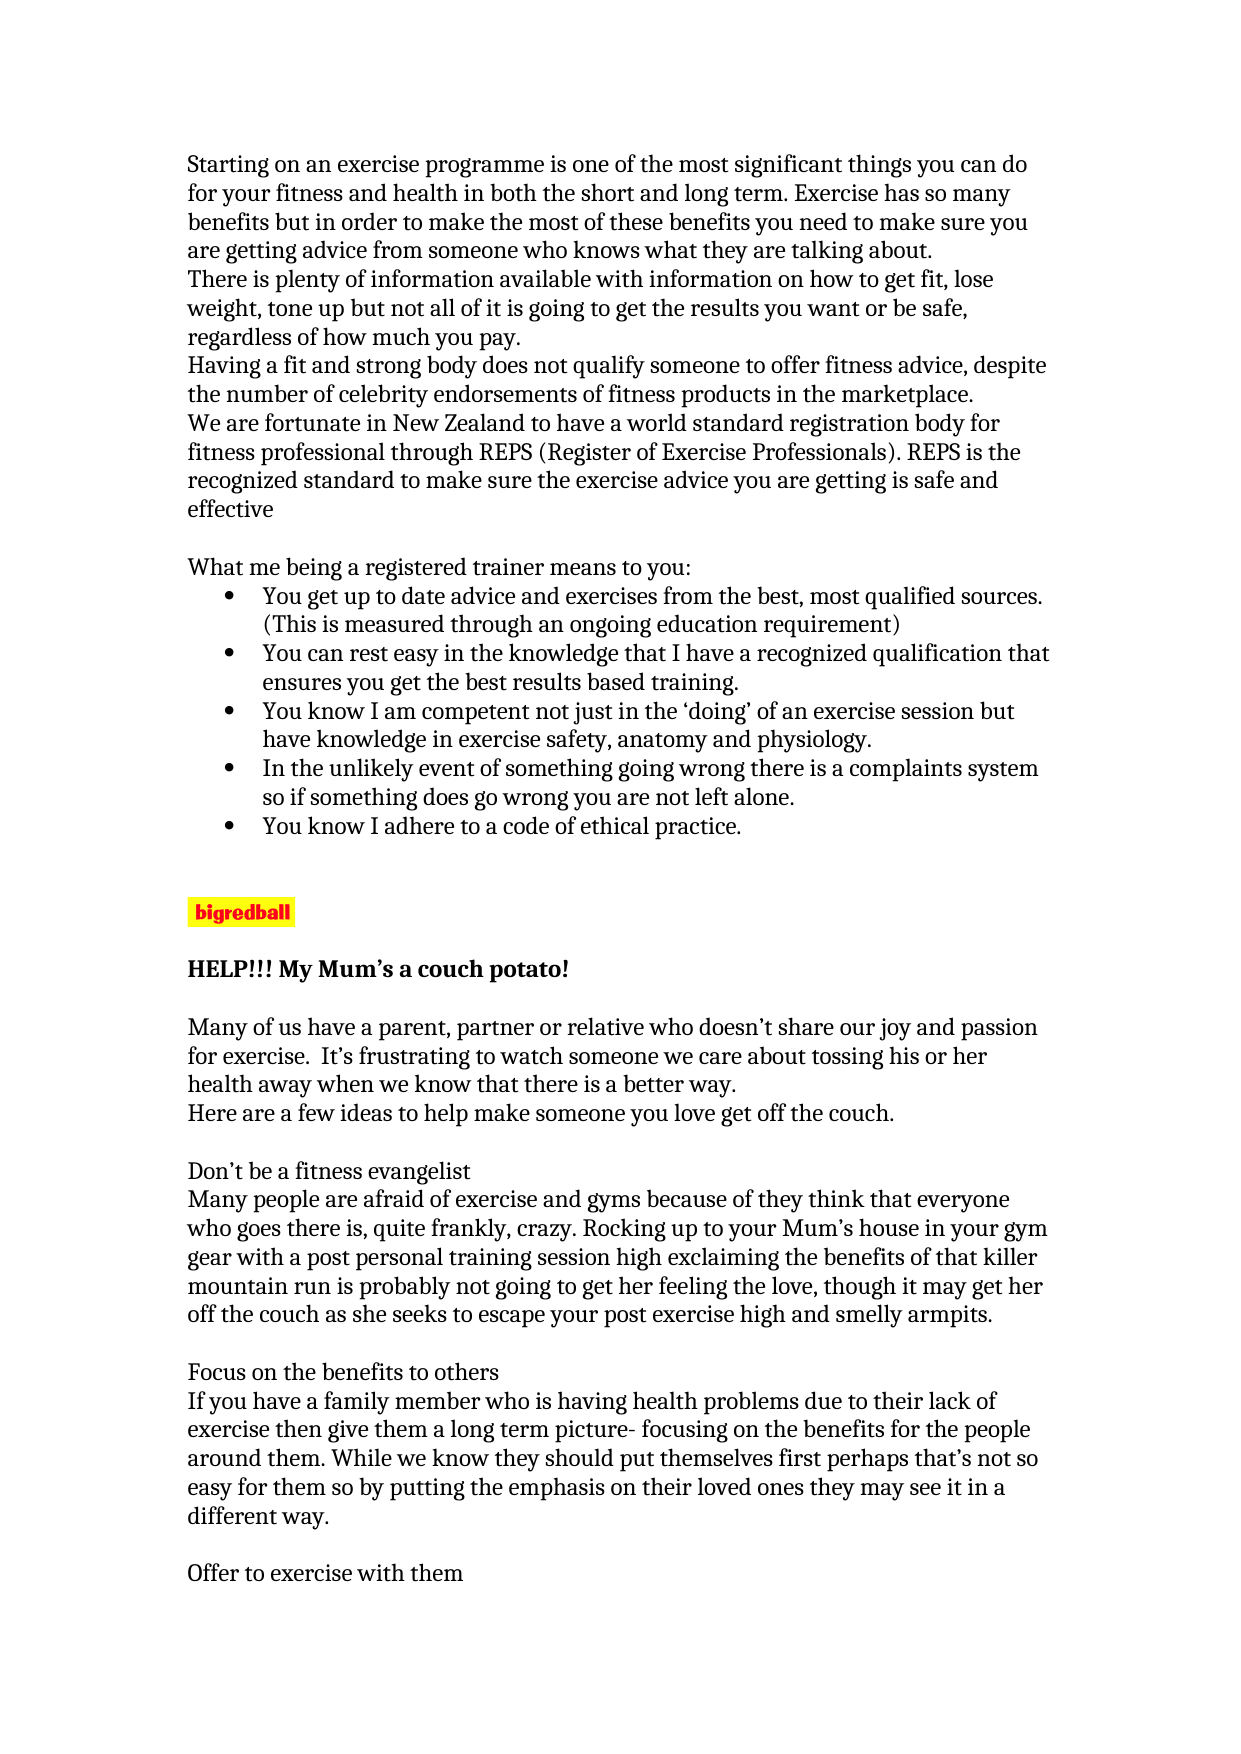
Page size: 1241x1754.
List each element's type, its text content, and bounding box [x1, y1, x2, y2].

list You know I adhere to a code of ethical practice. [225, 812, 1053, 840]
text Here are a few ideas to help make someone you love get off the couch. [187, 1099, 1053, 1128]
list You can rest easy in the knowledge that I have a recognized qualification that ensures you get the best results based training. [225, 639, 1053, 697]
list You know I am competent not just in the ‘doing’ of an exercise session but have knowledge in exercise safety, anatomy and physiology. [225, 697, 1053, 754]
text If you have a family member who is having health problems due to their lack of exercise then give them a long term picture- focusing on the benefits for the people around them. While we know they should put themselves first perhaps that’s not so easy for them so by putting the emphasis on their loved ones they may see it in a different way. [187, 1387, 1053, 1530]
text What me being a registered trainer means to you: [187, 553, 1053, 582]
text Offer to exercise with them [187, 1559, 1053, 1588]
list You get up to date advice and exercises from the best, most qualified sources. (This is measured through an ongoing education requirement) [225, 582, 1053, 639]
text We are fortunate in New Zealand to have a world standard registration body for fitness professional through REPS (Register of Exercise Professionals). REPS is the recognized standard to make sure the exercise advice you are getting is safe and effective [187, 409, 1053, 524]
text Many of us have a parent, partner or relative who doesn’t share our joy and passion for exercise. It’s frustrating to watch someone we care about tossing his or her health away when we know that there is a better way. [187, 1013, 1053, 1099]
picture [187, 897, 296, 927]
text Focus on the benefits to others [187, 1358, 1053, 1387]
text HELP!!! My Mum’s a couch potato! [187, 955, 1053, 984]
text There is plenty of information available with information on how to get fit, lose weight, tone up but not all of it is going to get the results you want or be safe, regardless of how much you pay. [187, 265, 1053, 351]
text Don’t be a fitness evangelist [187, 1157, 1053, 1185]
text Having a fit and strong body does not qualify someone to offer fitness advice, despite the number of celebrity endorsements of fitness products in the marketplace. [187, 351, 1053, 409]
list In the unlikely event of something going wrong there is a complaints system so if something does go wrong you are not left alone. [225, 754, 1053, 812]
text Starting on an exercise programme is one of the most significant things you can do for your fitness and health in both the short and long term. Exercise has so many benefits but in order to make the most of these benefits you need to make sure you are getting advice from someone who knows what they are talking about. [187, 150, 1053, 265]
text Many people are afraid of exercise and gyms because of they think that everyone who goes there is, quite frankly, crazy. Rocking up to your Mum’s house in your gym gear with a post personal training session high exclaiming the benefits of that killer mountain run is probably not going to get her feeling the love, though it may get her off the couch as she seeks to escape your post exercise high and smelly armpits. [187, 1185, 1053, 1329]
